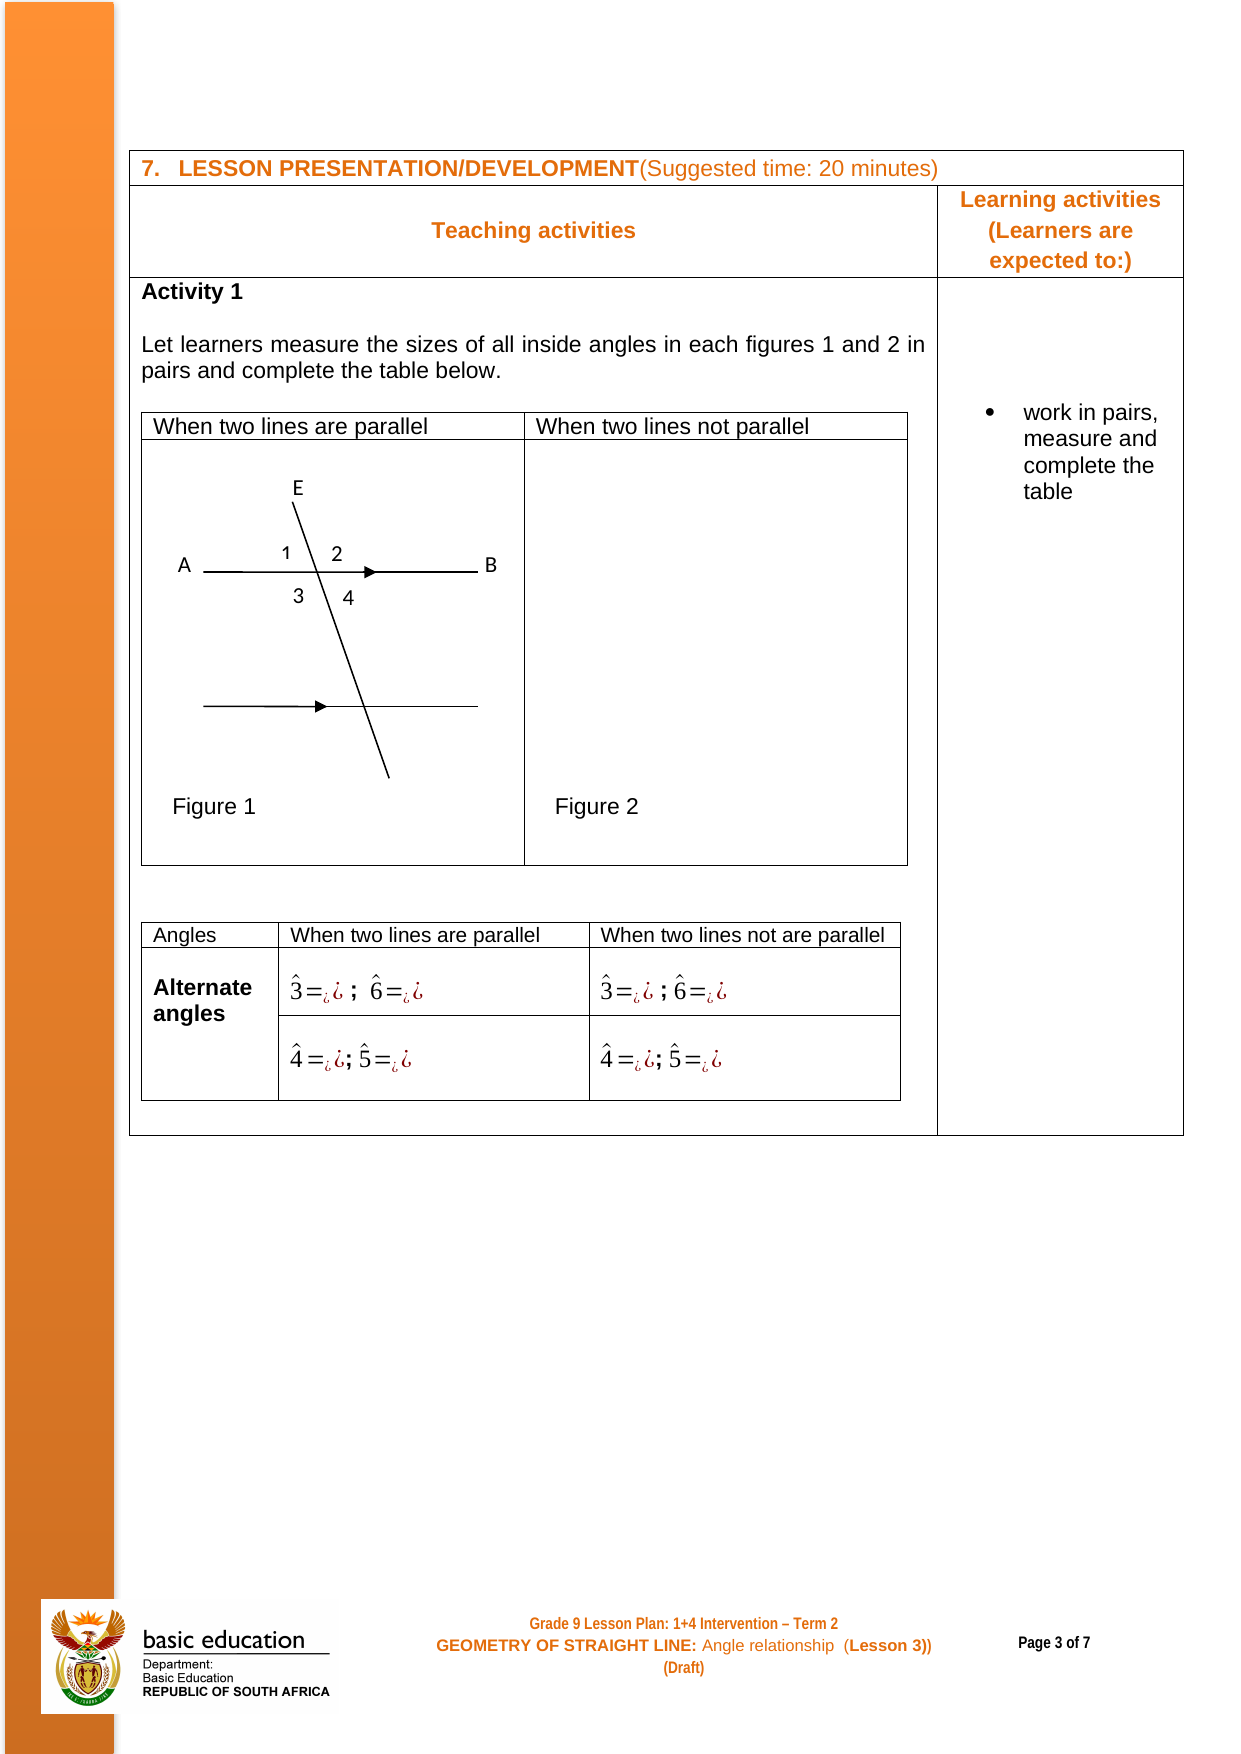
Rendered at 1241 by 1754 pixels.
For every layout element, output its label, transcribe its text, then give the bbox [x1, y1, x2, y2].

table_cell Learning activities (Learners are expected to:) [938, 186, 1183, 277]
table_cell Teaching activities [130, 186, 937, 277]
picture [41, 1599, 339, 1714]
table_header LESSON PRESENTATION/DEVELOPMENT(Suggested time: 20 minutes) [130, 151, 1183, 185]
table_cell work in pairs, measure and complete the table [938, 278, 1183, 1135]
table_cell Activity 1 Let learners measure the sizes of all inside angles in each figures 1 and 2 in pairs and complete the table below. [130, 278, 937, 1135]
